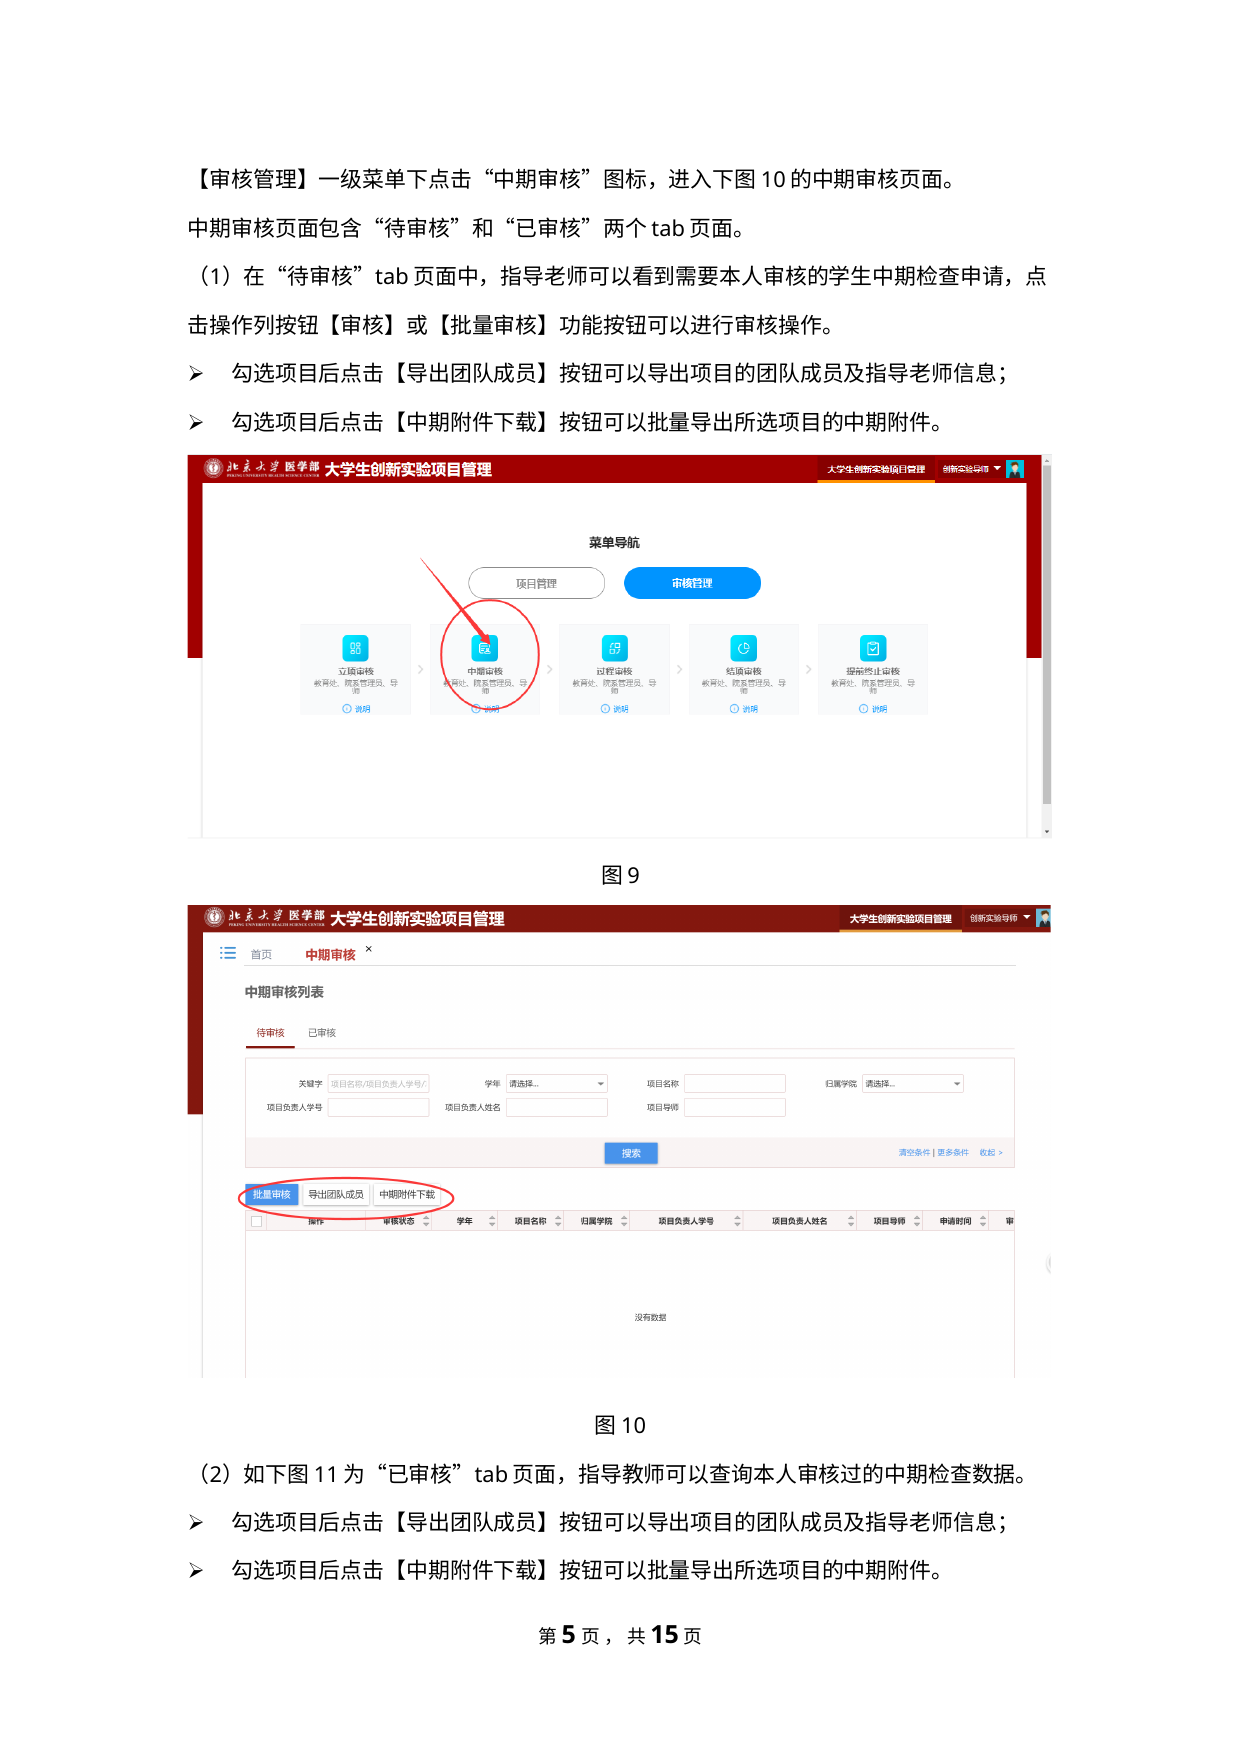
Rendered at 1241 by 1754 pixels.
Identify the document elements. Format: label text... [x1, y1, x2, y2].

list 图10 [187, 1408, 1053, 1441]
list 中期审核页面包含“待审核”和“已审核”两个tab页面。 [187, 210, 1053, 243]
list 勾选项目后点击【中期附件下载】按钮可以批量导出所选项目的中期附件。 [187, 1553, 1053, 1586]
list 在“待审核”tab页面中，指导老师可以看到需要本人审核的学生中期检查申请，点击操作列按钮【审核】或【批量审核】功能按钮可以进行审核操作。 [187, 259, 1053, 340]
list 勾选项目后点击【导出团队成员】按钮可以导出项目的团队成员及指导老师信息； [187, 356, 1053, 388]
picture [187, 905, 1051, 1378]
list 勾选项目后点击【导出团队成员】按钮可以导出项目的团队成员及指导老师信息； [187, 1505, 1053, 1537]
picture [187, 452, 1052, 839]
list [187, 162, 1053, 194]
list 图9 [187, 857, 1053, 890]
list 如下图11为“已审核”tab页面，指导教师可以查询本人审核过的中期检查数据。 [187, 1456, 1053, 1489]
list 勾选项目后点击【中期附件下载】按钮可以批量导出所选项目的中期附件。 [187, 404, 1053, 437]
